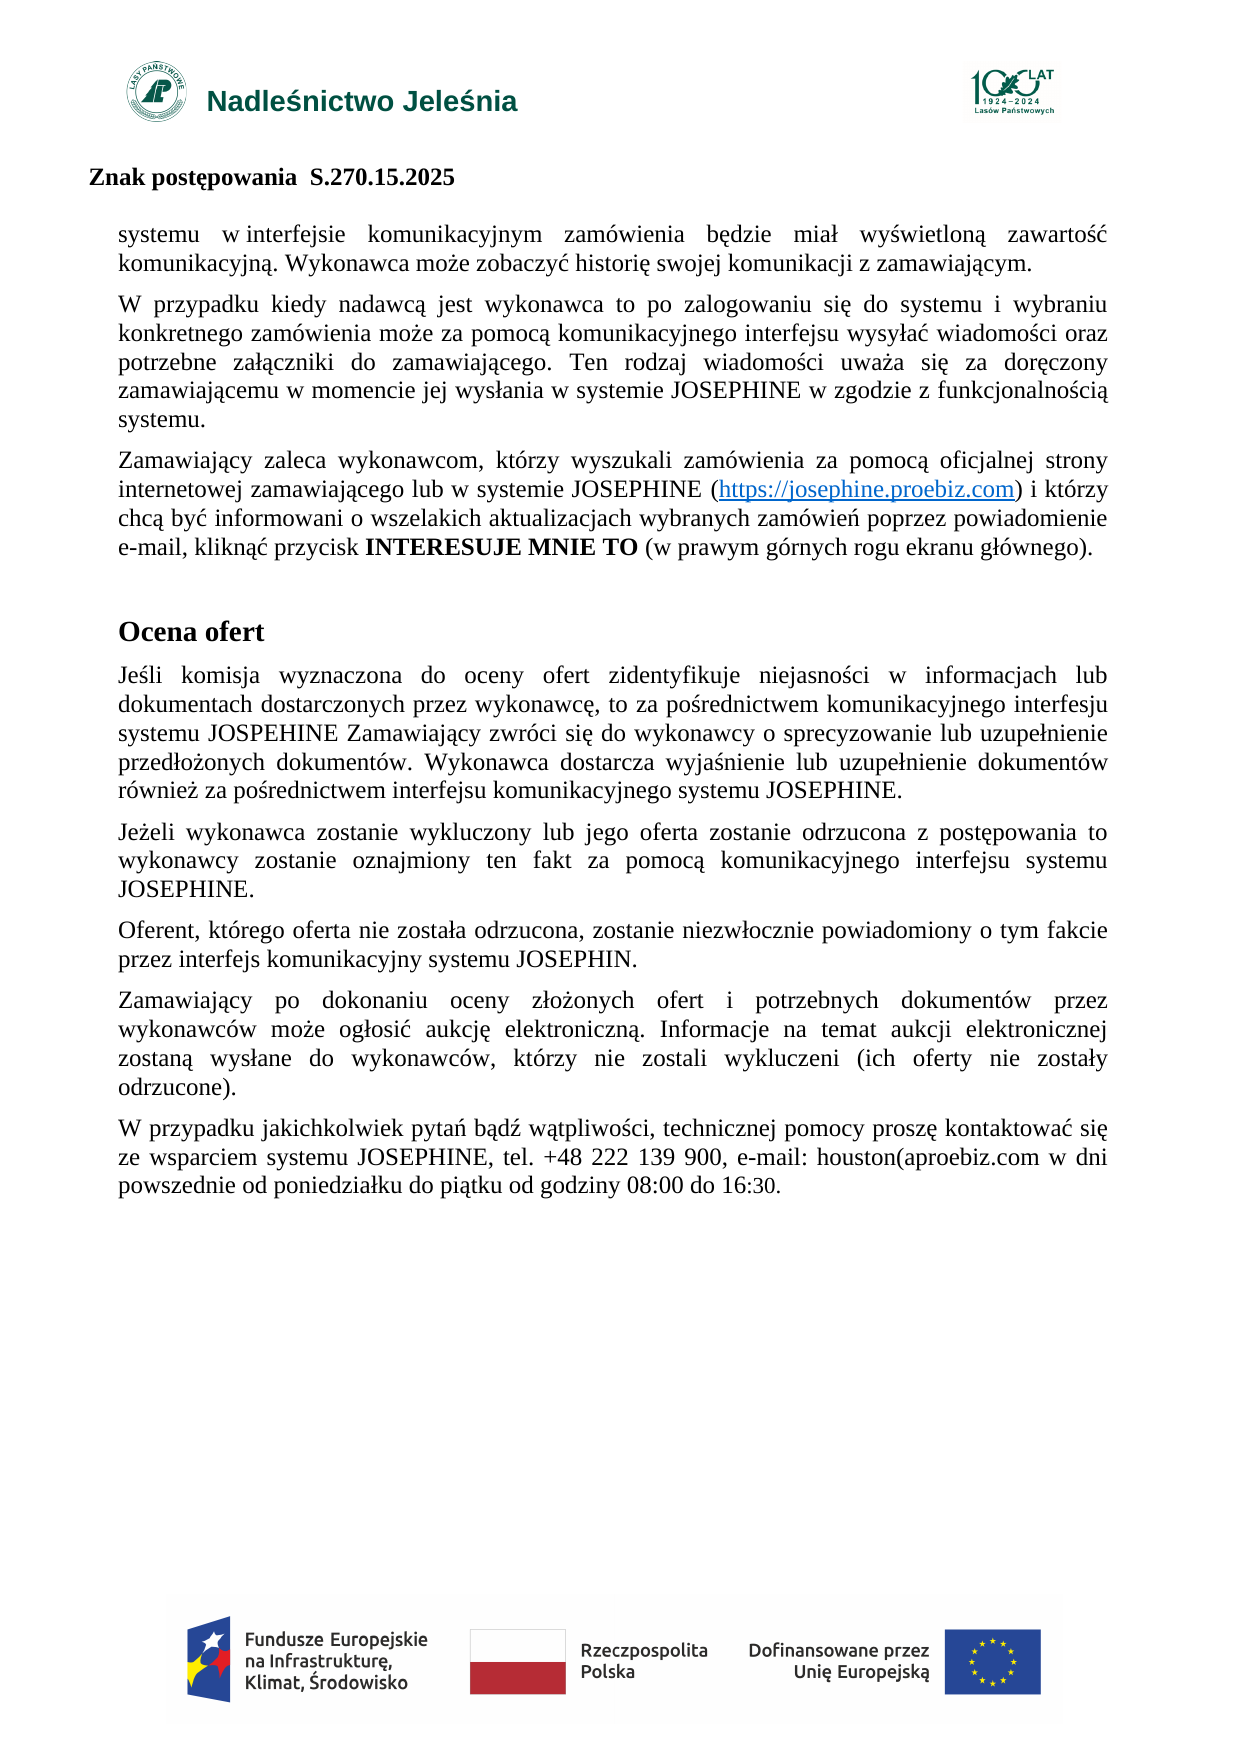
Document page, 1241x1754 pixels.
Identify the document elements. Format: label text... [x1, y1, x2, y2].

text Zamawiający po dokonaniu oceny złożonych ofert i potrzebnych dokumentów przez wykonawców może ogłosić aukcję elektroniczną. Informacje na temat aukcji elektronicznej zostaną wysłane do wykonawców, którzy nie zostali wykluczeni (ich oferty nie zostały odrzucone). [118, 985, 1109, 1100]
text Jeżeli wykonawca zostanie wykluczony lub jego oferta zostanie odrzucona z postępowania to wykonawcy zostanie oznajmiony ten fakt za pomocą komunikacyjnego interfejsu systemu JOSEPHINE. [118, 817, 1109, 903]
picture [962, 61, 1062, 123]
text W przypadku jakichkolwiek pytań bądź wątpliwości, technicznej pomocy proszę kontaktować się ze wsparciem systemu JOSEPHINE, tel. +48 222 139 900, e-mail: houston(aproebiz.com w dni powszednie od poniedziałku do piątku od godziny 08:00 do 16:30. [118, 1113, 1109, 1199]
text Ocena ofert [118, 614, 1111, 648]
text Jeśli komisja wyznaczona do oceny ofert zidentyfikuje niejasności w informacjach lub dokumentach dostarczonych przez wykonawcę, to za pośrednictwem komunikacyjnego interfesju systemu JOSPEHINE Zamawiający zwróci się do wykonawcy o sprecyzowanie lub uzupełnienie przedłożonych dokumentów. Wykonawca dostarcza wyjaśnienie lub uzupełnienie dokumentów również za pośrednictwem interfejsu komunikacyjnego systemu JOSEPHINE. [118, 660, 1109, 804]
text Zamawiający zaleca wykonawcom, którzy wyszukali zamówienia za pomocą oficjalnej strony internetowej zamawiającego lub w systemie JOSEPHINE (https://josephine.proebiz.com) i którzy chcą być informowani o wszelakich aktualizacjach wybranych zamówień poprzez powiadomienie e-mail, kliknąć przycisk INTERESUJE MNIE TO (w prawym górnych rogu ekranu głównego). [118, 446, 1109, 561]
text W przypadku kiedy nadawcą jest wykonawca to po zalogowaniu się do systemu i wybraniu konkretnego zamówienia może za pomocą komunikacyjnego interfejsu wysyłać wiadomości oraz potrzebne załączniki do zamawiającego. Ten rodzaj wiadomości uważa się za doręczony zamawiającemu w momencie jej wysłania w systemie JOSEPHINE w zgodzie z funkcjonalnością systemu. [118, 289, 1109, 433]
picture [166, 1594, 1063, 1724]
text Oferent, którego oferta nie została odrzucona, zostanie niezwłocznie powiadomiony o tym fakcie przez interfejs komunikacyjny systemu JOSEPHIN. [118, 915, 1109, 973]
